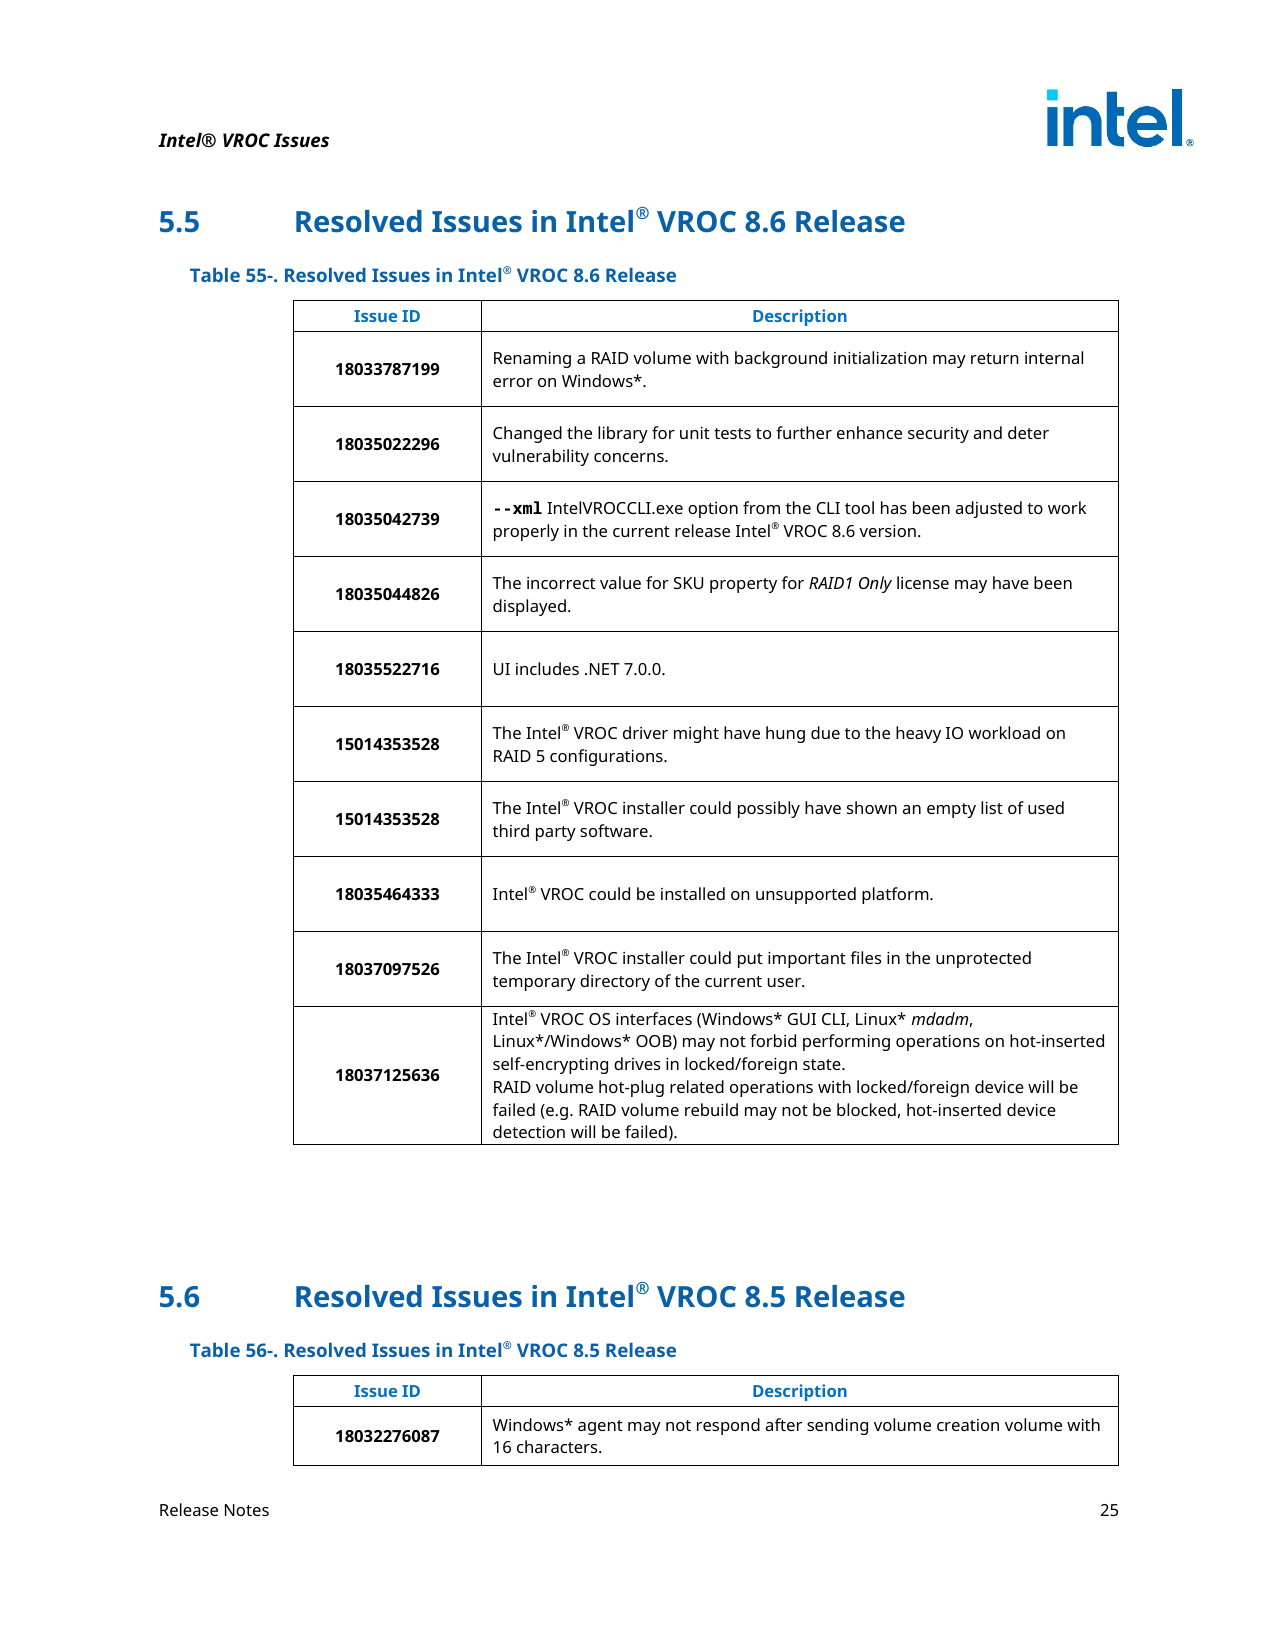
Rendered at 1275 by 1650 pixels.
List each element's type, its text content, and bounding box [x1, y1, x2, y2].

table_cell --xml IntelVROCCLI.exe option from the CLI tool has been adjusted to work properly in the current release Intel® VROC 8.6 version. [482, 482, 1118, 556]
table_header Description [482, 1376, 1118, 1406]
table_cell Changed the library for unit tests to further enhance security and deter vulnerability concerns. [482, 407, 1118, 481]
table_cell 18035042739 [294, 482, 481, 556]
table_cell 18033787199 [294, 332, 481, 406]
table_cell Renaming a RAID volume with background initialization may return internal error on Windows*. [482, 332, 1118, 406]
table_cell 18035044826 [294, 557, 481, 631]
table_cell The Intel® VROC installer could possibly have shown an empty list of used third party software. [482, 782, 1118, 856]
table_cell 18032276087 [294, 1407, 481, 1465]
table_cell 15014353528 [294, 707, 481, 781]
table_cell 18035022296 [294, 407, 481, 481]
table_header Issue ID [294, 301, 481, 331]
text Table 56-. Resolved Issues in Intel® VROC 8.5 Release [189, 1339, 1125, 1362]
table_cell The Intel® VROC driver might have hung due to the heavy IO workload on RAID 5 configurations. [482, 707, 1118, 781]
table_cell Intel® VROC OS interfaces (Windows* GUI CLI, Linux* mdadm, Linux*/Windows* OOB) may not forbid performing operations on hot-inserted self-encrypting drives in locked/foreign state. RAID volume hot-plug related operations with locked/foreign device will be failed (e.g. RAID volume rebuild may not be blocked, hot-inserted device detection will be failed). [482, 1007, 1118, 1143]
table_cell 18037125636 [294, 1007, 481, 1143]
table_cell UI includes .NET 7.0.0. [482, 632, 1118, 706]
subtitle Resolved Issues in Intel® VROC 8.5 Release [158, 1279, 1125, 1314]
picture [1046, 87, 1194, 148]
table_cell Intel® VROC could be installed on unsupported platform. [482, 857, 1118, 931]
table_cell The Intel® VROC installer could put important files in the unprotected temporary directory of the current user. [482, 932, 1118, 1006]
table_cell 18035464333 [294, 857, 481, 931]
table_cell 18037097526 [294, 932, 481, 1006]
table_cell 15014353528 [294, 782, 481, 856]
table_header Issue ID [294, 1376, 481, 1406]
table_header Description [482, 301, 1118, 331]
text Table 55-. Resolved Issues in Intel® VROC 8.6 Release [189, 264, 1125, 287]
table_cell The incorrect value for SKU property for RAID1 Only license may have been displayed. [482, 557, 1118, 631]
subtitle Resolved Issues in Intel® VROC 8.6 Release [158, 204, 1125, 239]
table_cell Windows* agent may not respond after sending volume creation volume with 16 characters. [482, 1407, 1118, 1465]
table_cell 18035522716 [294, 632, 481, 706]
